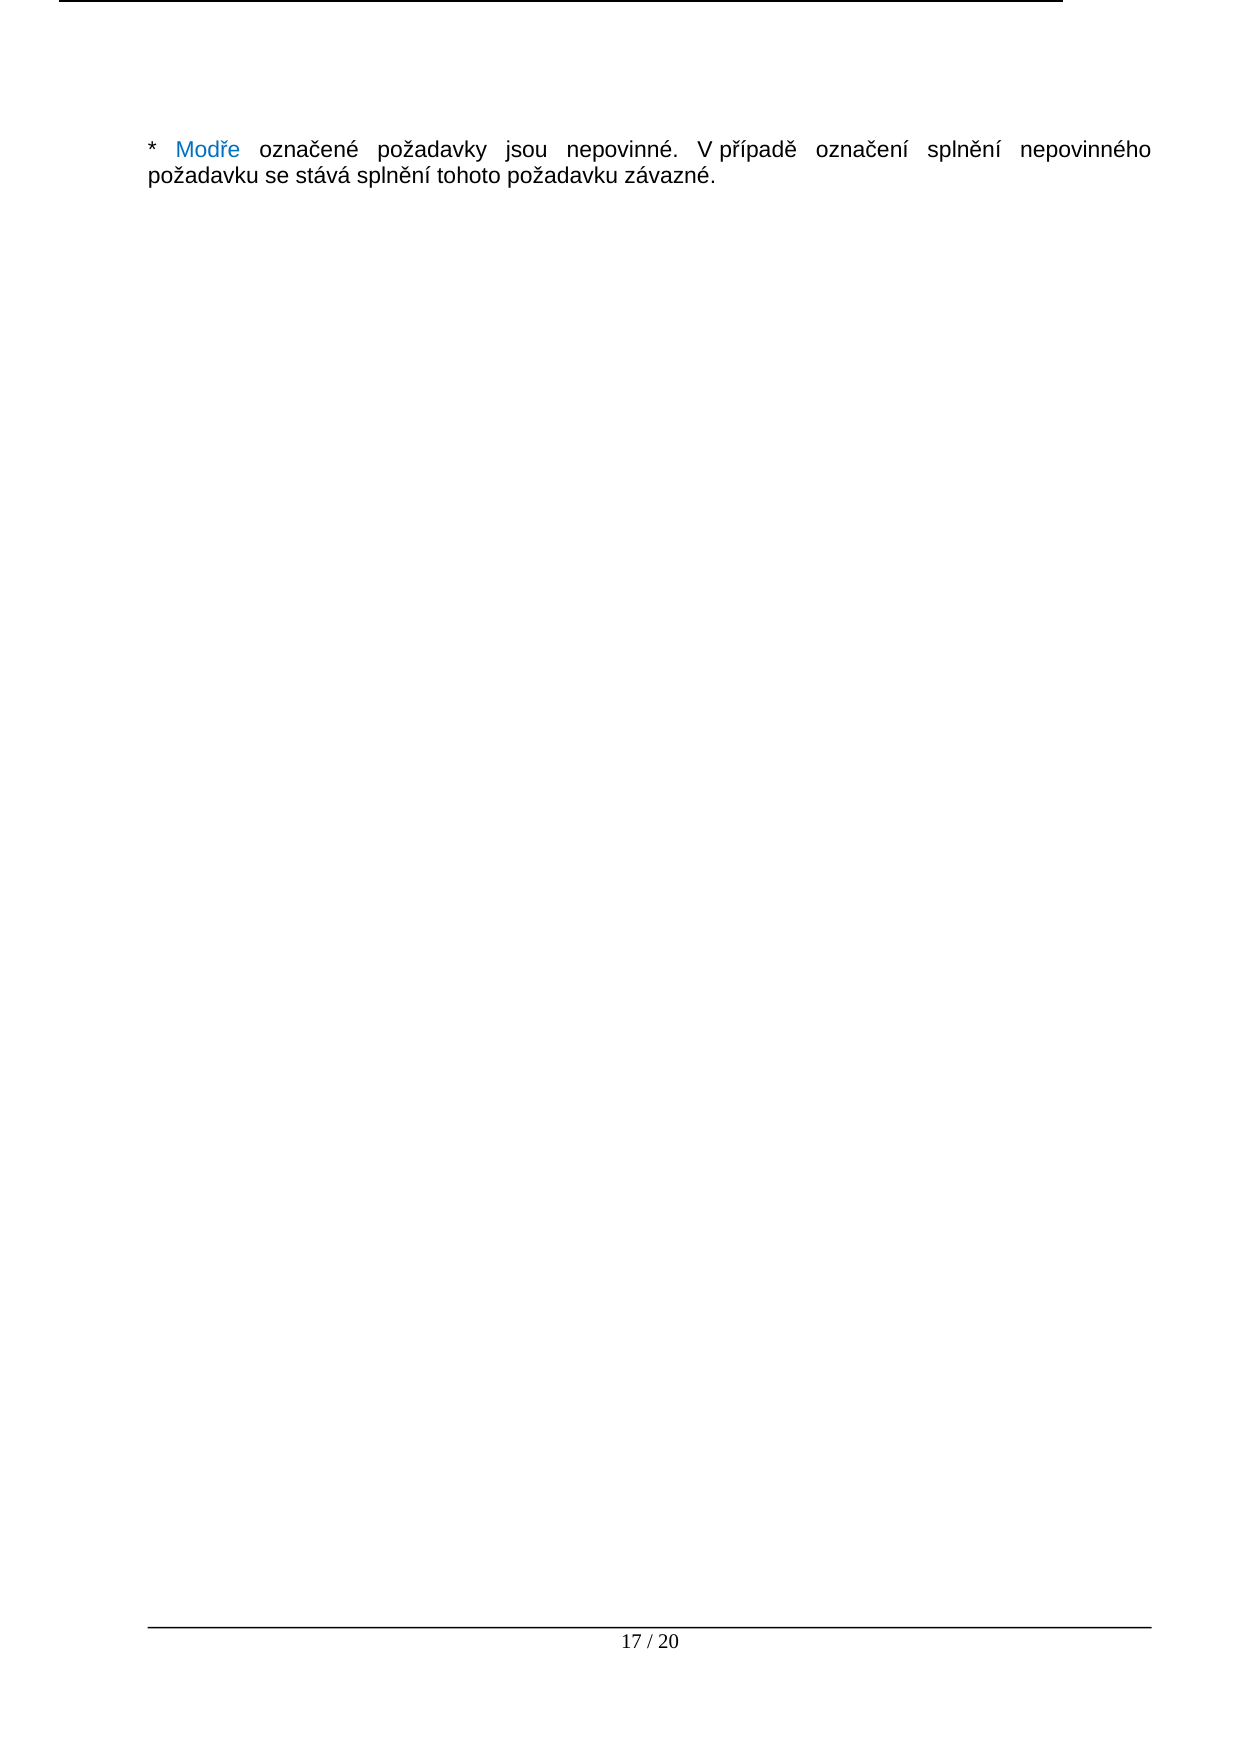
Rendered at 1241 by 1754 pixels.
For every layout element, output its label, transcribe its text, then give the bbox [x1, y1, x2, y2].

text * Modře označené požadavky jsou nepovinné. V případě označení splnění nepovinného požadavku se stává splnění tohoto požadavku závazné. [148, 136, 1152, 188]
